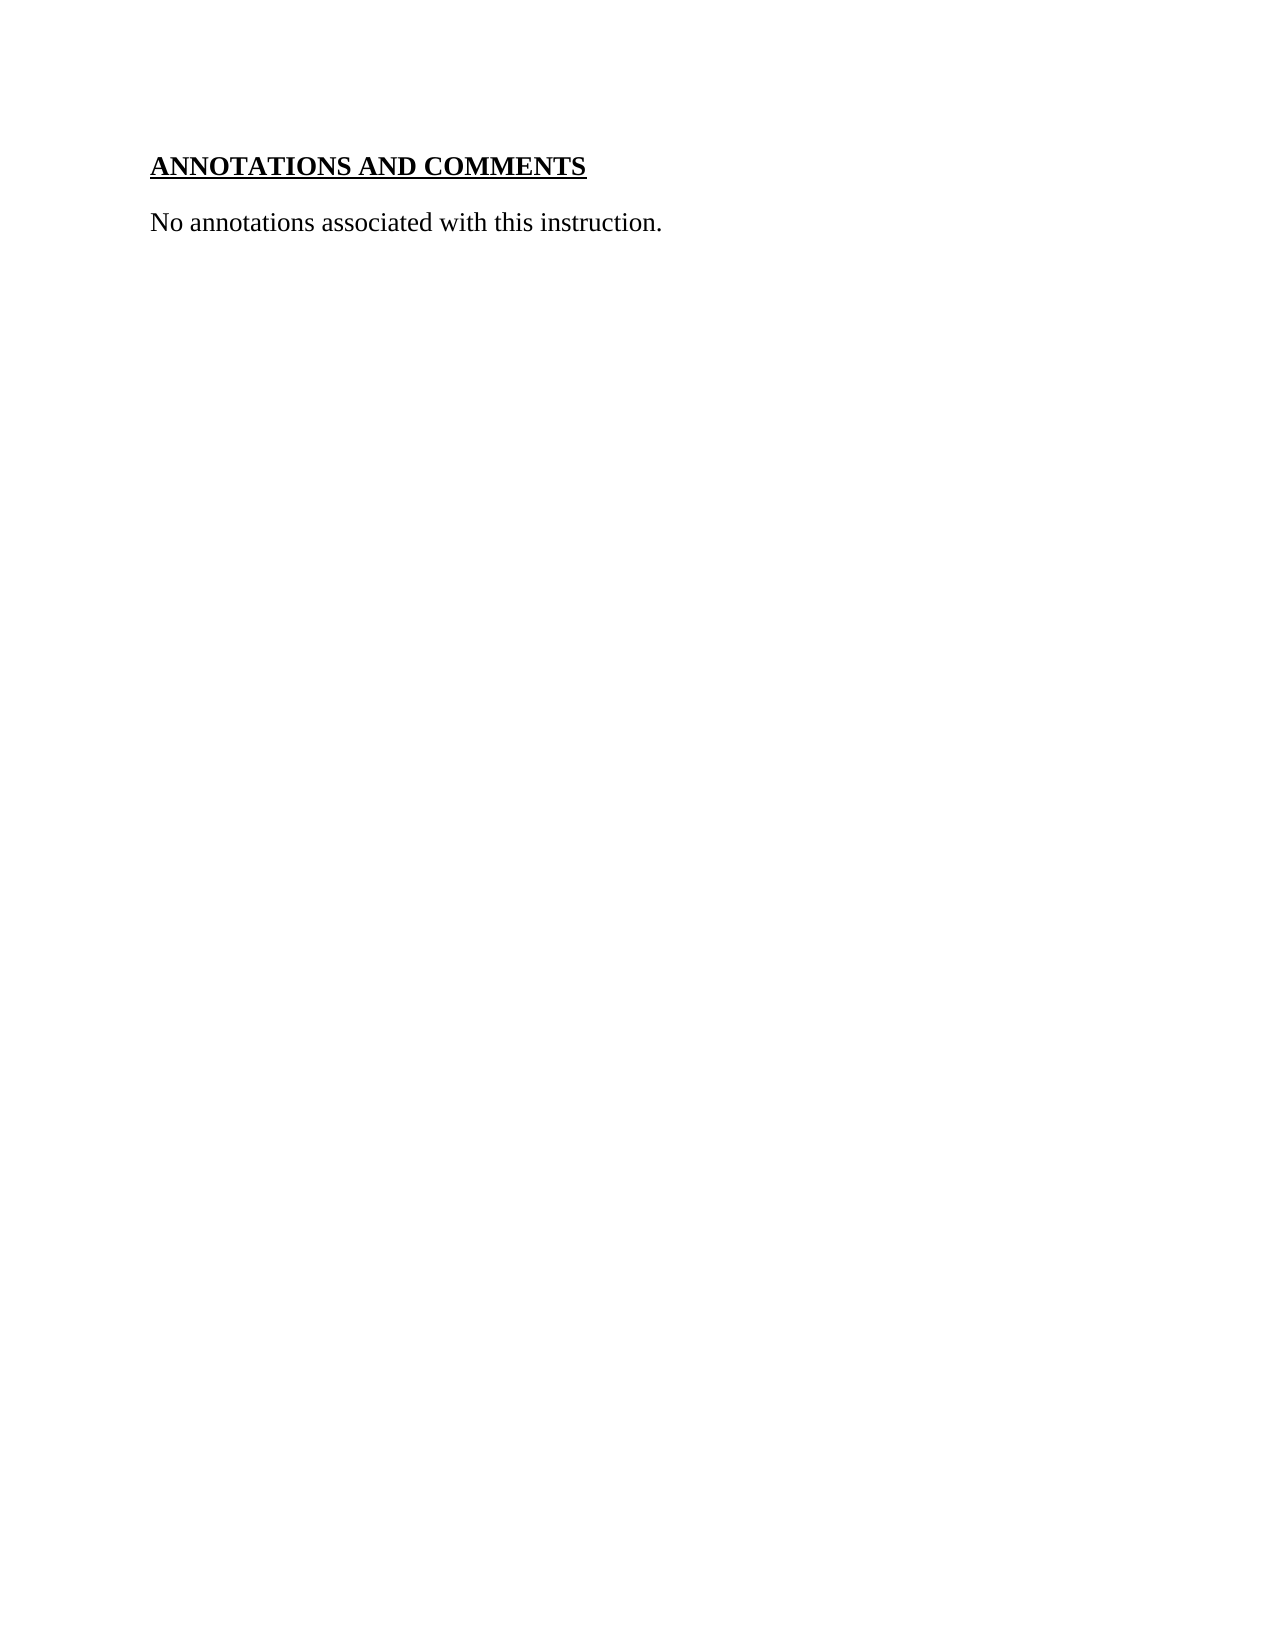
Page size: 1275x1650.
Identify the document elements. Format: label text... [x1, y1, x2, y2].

text No annotations associated with this instruction. [150, 206, 1125, 237]
text ANNOTATIONS AND COMMENTS [150, 150, 1125, 181]
